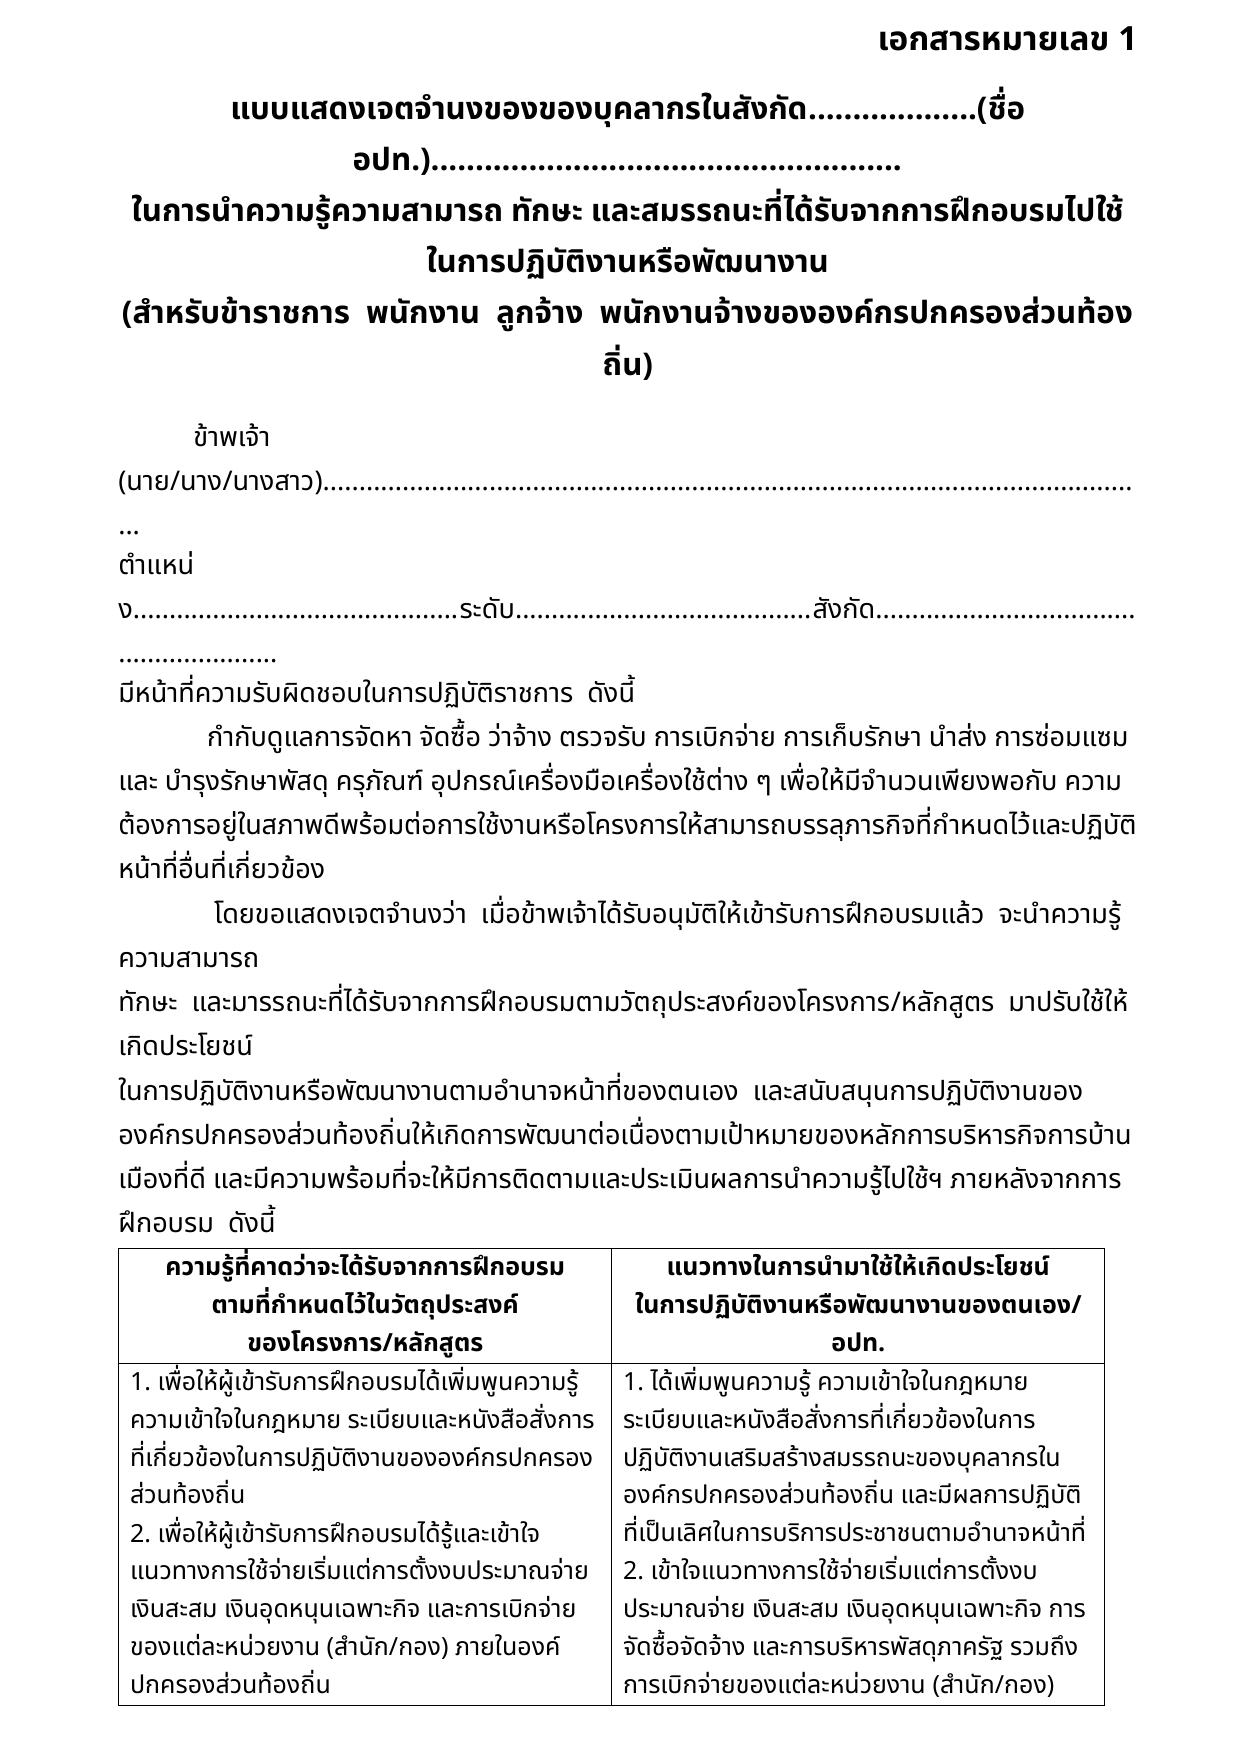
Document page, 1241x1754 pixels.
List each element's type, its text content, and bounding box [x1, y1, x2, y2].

text ข้าพเจ้า (นาย/นาง/นางสาว)................................................................................................................... [118, 417, 1137, 542]
table_header ความรู้ที่คาดว่าจะได้รับจากการฝึกอบรม ตามที่กำหนดไว้ในวัตถุประสงค์ ของโครงการ/หลักสูตร [119, 1249, 611, 1363]
list กำกับดูแลการจัดหา จัดซื้อ ว่าจ้าง ตรวจรับ การเบิกจ่าย การเก็บรักษา นำส่ง การซ่อมแซม และ บำรุงรักษาพัสดุ ครุภัณฑ์ อุปกรณ์เครื่องมือเครื่องใช้ต่าง ๆ เพื่อให้มีจำนวนเพียงพอกับ ความต้องการอยู่ในสภาพดีพร้อมต่อการใช้งานหรือโครงการให้สามารถบรรลุภารกิจที่กำหนดไว้และปฏิบัติหน้าที่อื่นที่เกี่ยวข้อง [118, 718, 1137, 891]
text มีหน้าที่ความรับผิดชอบในการปฏิบัติราชการ ดังนี้ [118, 673, 1137, 714]
text ในการนำความรู้ความสามารถ ทักษะ และสมรรถนะที่ได้รับจากการฝึกอบรมไปใช้ในการปฏิบัติงานหรือพัฒนางาน [118, 188, 1137, 287]
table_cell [119, 1364, 611, 1705]
text ตำแหน่ง.............................................ระดับ.........................................สังกัด.......................................................... [118, 545, 1137, 671]
text แบบแสดงเจตจำนงของของบุคลากรในสังกัด...................(ชื่อ อปท.)..................................................... [118, 86, 1137, 185]
text (สำหรับข้าราชการ พนักงาน ลูกจ้าง พนักงานจ้างขององค์กรปกครองส่วนท้องถิ่น) [118, 290, 1137, 389]
text เอกสารหมายเลข 1 [118, 15, 1137, 65]
list ทักษะ และมารรถนะที่ได้รับจากการฝึกอบรมตามวัตถุประสงค์ของโครงการ/หลักสูตร มาปรับใช้ให้เกิดประโยชน์ [118, 983, 1137, 1068]
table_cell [612, 1364, 1104, 1705]
list โดยขอแสดงเจตจำนงว่า เมื่อข้าพเจ้าได้รับอนุมัติให้เข้ารับการฝึกอบรมแล้ว จะนำความรู้ความสามารถ [118, 894, 1137, 979]
list ในการปฏิบัติงานหรือพัฒนางานตามอำนาจหน้าที่ของตนเอง และสนับสนุนการปฏิบัติงานขององค์กรปกครองส่วนท้องถิ่นให้เกิดการพัฒนาต่อเนื่องตามเป้าหมายของหลักการบริหารกิจการบ้านเมืองที่ดี และมีความพร้อมที่จะให้มีการติดตามและประเมินผลการนำความรู้ไปใช้ฯ ภายหลังจากการฝึกอบรม ดังนี้ [118, 1071, 1137, 1244]
table_header แนวทางในการนำมาใช้ให้เกิดประโยชน์ ในการปฏิบัติงานหรือพัฒนางานของตนเอง/อปท. [612, 1249, 1104, 1363]
